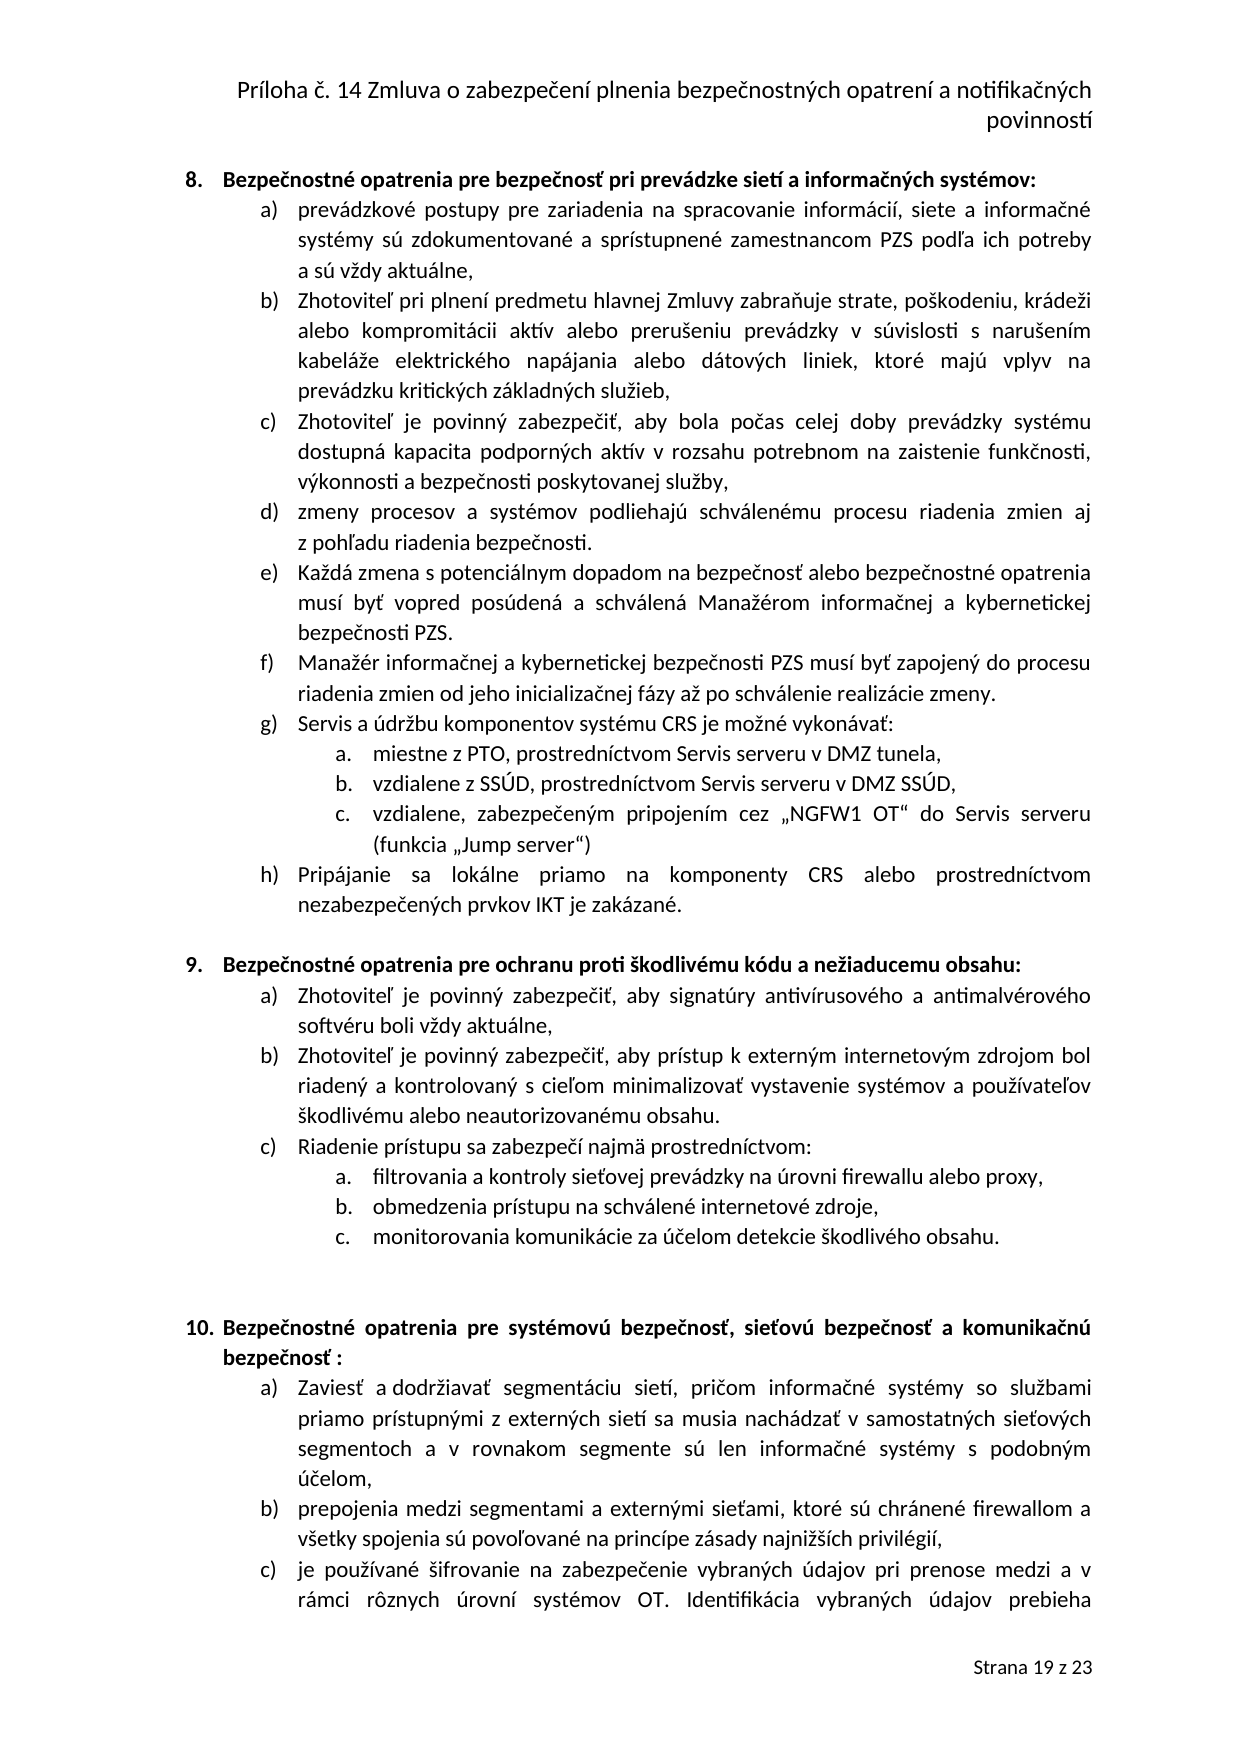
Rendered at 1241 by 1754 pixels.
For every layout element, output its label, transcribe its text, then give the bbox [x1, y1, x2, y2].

list filtrovania a kontroly sieťovej prevádzky na úrovni firewallu alebo proxy, [335, 1162, 1092, 1190]
list prevádzkové postupy pre zariadenia na spracovanie informácií, siete a informačné systémy sú zdokumentované a sprístupnené zamestnancom PZS podľa ich potreby a sú vždy aktuálne, [260, 195, 1092, 284]
list Zaviesť a dodržiavať segmentáciu sietí, pričom informačné systémy so službami priamo prístupnými z externých sietí sa musia nachádzať v samostatných sieťových segmentoch a v rovnakom segmente sú len informačné systémy s podobným účelom, [260, 1373, 1092, 1492]
list monitorovania komunikácie za účelom detekcie škodlivého obsahu. [335, 1222, 1092, 1250]
list prepojenia medzi segmentami a externými sieťami, ktoré sú chránené firewallom a všetky spojenia sú povoľované na princípe zásady najnižších privilégií, [260, 1494, 1092, 1552]
list Bezpečnostné opatrenia pre systémovú bezpečnosť, sieťovú bezpečnosť a komunikačnú bezpečnosť : [185, 1313, 1092, 1371]
list Bezpečnostné opatrenia pre bezpečnosť pri prevádzke sietí a informačných systémov: [185, 165, 1092, 193]
list Bezpečnostné opatrenia pre ochranu proti škodlivému kódu a nežiaducemu obsahu: [185, 951, 1092, 978]
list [260, 1555, 1092, 1613]
list Zhotoviteľ pri plnení predmetu hlavnej Zmluvy zabraňuje strate, poškodeniu, krádeži alebo kompromitácii aktív alebo prerušeniu prevádzky v súvislosti s narušením kabeláže elektrického napájania alebo dátových liniek, ktoré majú vplyv na prevádzku kritických základných služieb, [260, 286, 1092, 404]
list zmeny procesov a systémov podliehajú schválenému procesu riadenia zmien aj z pohľadu riadenia bezpečnosti. [260, 497, 1092, 556]
list Každá zmena s potenciálnym dopadom na bezpečnosť alebo bezpečnostné opatrenia musí byť vopred posúdená a schválená Manažérom informačnej a kybernetickej bezpečnosti PZS. [260, 558, 1092, 646]
list Riadenie prístupu sa zabezpečí najmä prostredníctvom: [260, 1132, 1092, 1160]
list vzdialene, zabezpečeným pripojením cez „NGFW1 OT“ do Servis serveru (funkcia „Jump server“) [335, 799, 1092, 858]
list Manažér informačnej a kybernetickej bezpečnosti PZS musí byť zapojený do procesu riadenia zmien od jeho inicializačnej fázy až po schválenie realizácie zmeny. [260, 648, 1092, 707]
list Servis a údržbu komponentov systému CRS je možné vykonávať: [260, 709, 1092, 737]
list Zhotoviteľ je povinný zabezpečiť, aby signatúry antivírusového a antimalvérového softvéru boli vždy aktuálne, [260, 981, 1092, 1039]
list Pripájanie sa lokálne priamo na komponenty CRS alebo prostredníctvom nezabezpečených prvkov IKT je zakázané. [260, 860, 1092, 918]
list miestne z PTO, prostredníctvom Servis serveru v DMZ tunela, [335, 739, 1092, 767]
list vzdialene z SSÚD, prostredníctvom Servis serveru v DMZ SSÚD, [335, 769, 1092, 797]
list Zhotoviteľ je povinný zabezpečiť, aby bola počas celej doby prevádzky systému dostupná kapacita podporných aktív v rozsahu potrebnom na zaistenie funkčnosti, výkonnosti a bezpečnosti poskytovanej služby, [260, 407, 1092, 495]
list Zhotoviteľ je povinný zabezpečiť, aby prístup k externým internetovým zdrojom bol riadený a kontrolovaný s cieľom minimalizovať vystavenie systémov a používateľov škodlivému alebo neautorizovanému obsahu. [260, 1041, 1092, 1129]
list obmedzenia prístupu na schválené internetové zdroje, [335, 1192, 1092, 1220]
